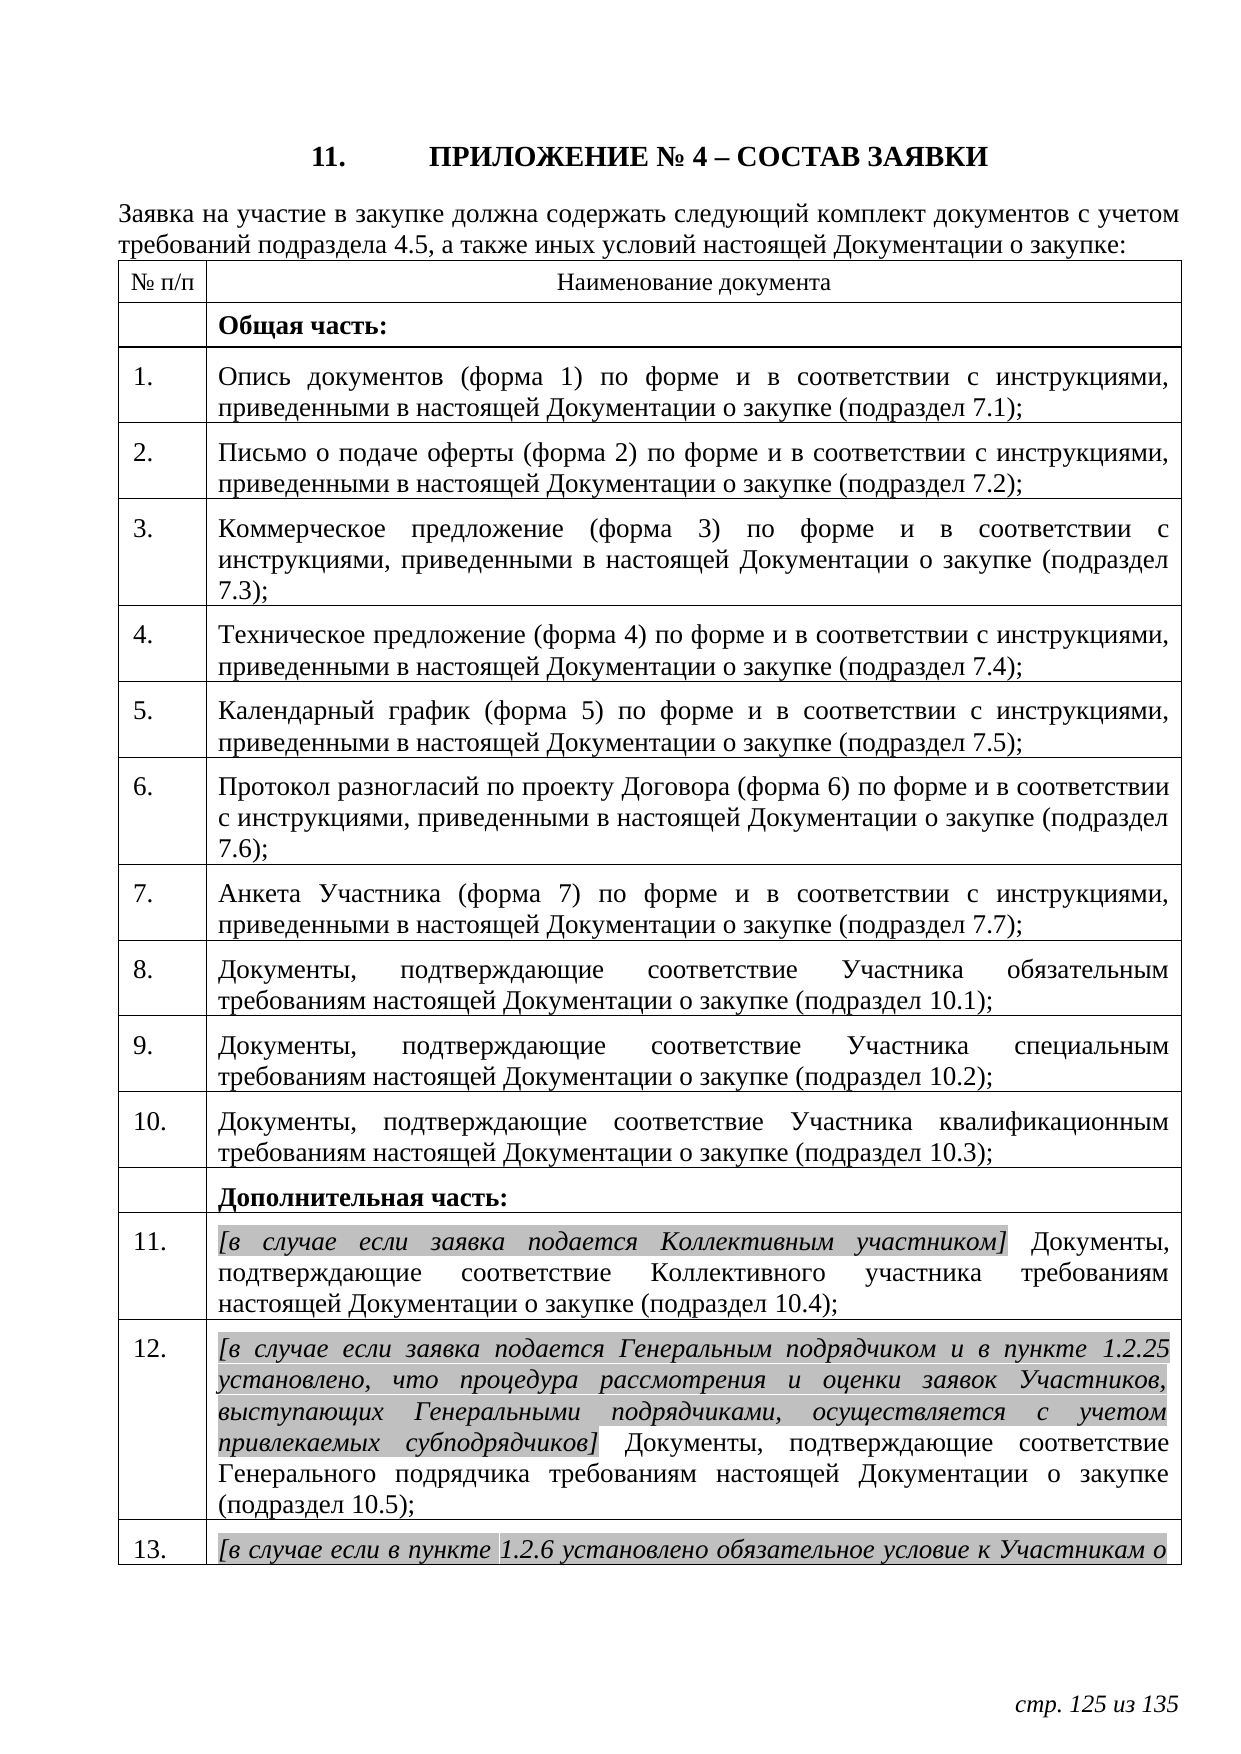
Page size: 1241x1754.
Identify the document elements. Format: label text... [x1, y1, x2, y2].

table_cell [119, 499, 206, 605]
subtitle ПРИЛОЖЕНИЕ № 4 – СОСТАВ ЗАЯВКИ [118, 139, 1181, 172]
table_cell Общая часть: [207, 303, 1181, 346]
table_cell Документы, подтверждающие соответствие Участника квалификационным требованиям настоящей Документации о закупке (подраздел 10.3); [207, 1092, 1181, 1167]
table_cell [119, 682, 206, 757]
table_cell Календарный график (форма 5) по форме и в соответствии с инструкциями, приведенными в настоящей Документации о закупке (подраздел 7.5); [207, 682, 1181, 757]
table_cell Техническое предложение (форма 4) по форме и в соответствии с инструкциями, приведенными в настоящей Документации о закупке (подраздел 7.4); [207, 606, 1181, 681]
table_cell [119, 1016, 206, 1091]
table_cell [119, 348, 206, 422]
table_cell [119, 758, 206, 864]
table_cell [в случае если заявка подается Генеральным подрядчиком и в пункте 1.2.25 установлено, что процедура рассмотрения и оценки заявок Участников, выступающих Генеральными подрядчиками, осуществляется с учетом привлекаемых субподрядчиков] Документы, подтверждающие соответствие Генерального подрядчика требованиям настоящей Документации о закупке (подраздел 10.5); [207, 1320, 1181, 1519]
table_cell Протокол разногласий по проекту Договора (форма 6) по форме и в соответствии с инструкциями, приведенными в настоящей Документации о закупке (подраздел 7.6); [207, 758, 1181, 864]
table_cell [119, 303, 206, 346]
table_cell [119, 1092, 206, 1167]
table_cell Документы, подтверждающие соответствие Участника специальным требованиям настоящей Документации о закупке (подраздел 10.2); [207, 1016, 1181, 1091]
table_header Наименование документа [207, 261, 1181, 302]
table_cell [119, 1168, 206, 1212]
table_header № п/п [119, 261, 206, 302]
table_cell [в случае если заявка подается Коллективным участником] Документы, подтверждающие соответствие Коллективного участника требованиям настоящей Документации о закупке (подраздел 10.4); [207, 1213, 1181, 1319]
table_cell Письмо о подаче оферты (форма 2) по форме и в соответствии с инструкциями, приведенными в настоящей Документации о закупке (подраздел 7.2); [207, 423, 1181, 498]
table_cell Коммерческое предложение (форма 3) по форме и в соответствии с инструкциями, приведенными в настоящей Документации о закупке (подраздел 7.3); [207, 499, 1181, 605]
table_cell [119, 865, 206, 939]
table_cell [119, 606, 206, 681]
table_cell [119, 1213, 206, 1319]
table_cell [119, 1520, 206, 1564]
table_cell Документы, подтверждающие соответствие Участника обязательным требованиям настоящей Документации о закупке (подраздел 10.1); [207, 941, 1181, 1015]
table_cell Опись документов (форма 1) по форме и в соответствии с инструкциями, приведенными в настоящей Документации о закупке (подраздел 7.1); [207, 348, 1181, 422]
table_cell Анкета Участника (форма 7) по форме и в соответствии с инструкциями, приведенными в настоящей Документации о закупке (подраздел 7.7); [207, 865, 1181, 939]
table_cell [119, 423, 206, 498]
table_cell Дополнительная часть: [207, 1168, 1181, 1212]
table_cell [207, 1520, 1181, 1564]
table_cell [119, 1320, 206, 1519]
list Заявка на участие в закупке должна содержать следующий комплект документов с учетом требований подраздела 4.5, а также иных условий настоящей Документации о закупке: [118, 197, 1181, 259]
table_cell [119, 941, 206, 1015]
